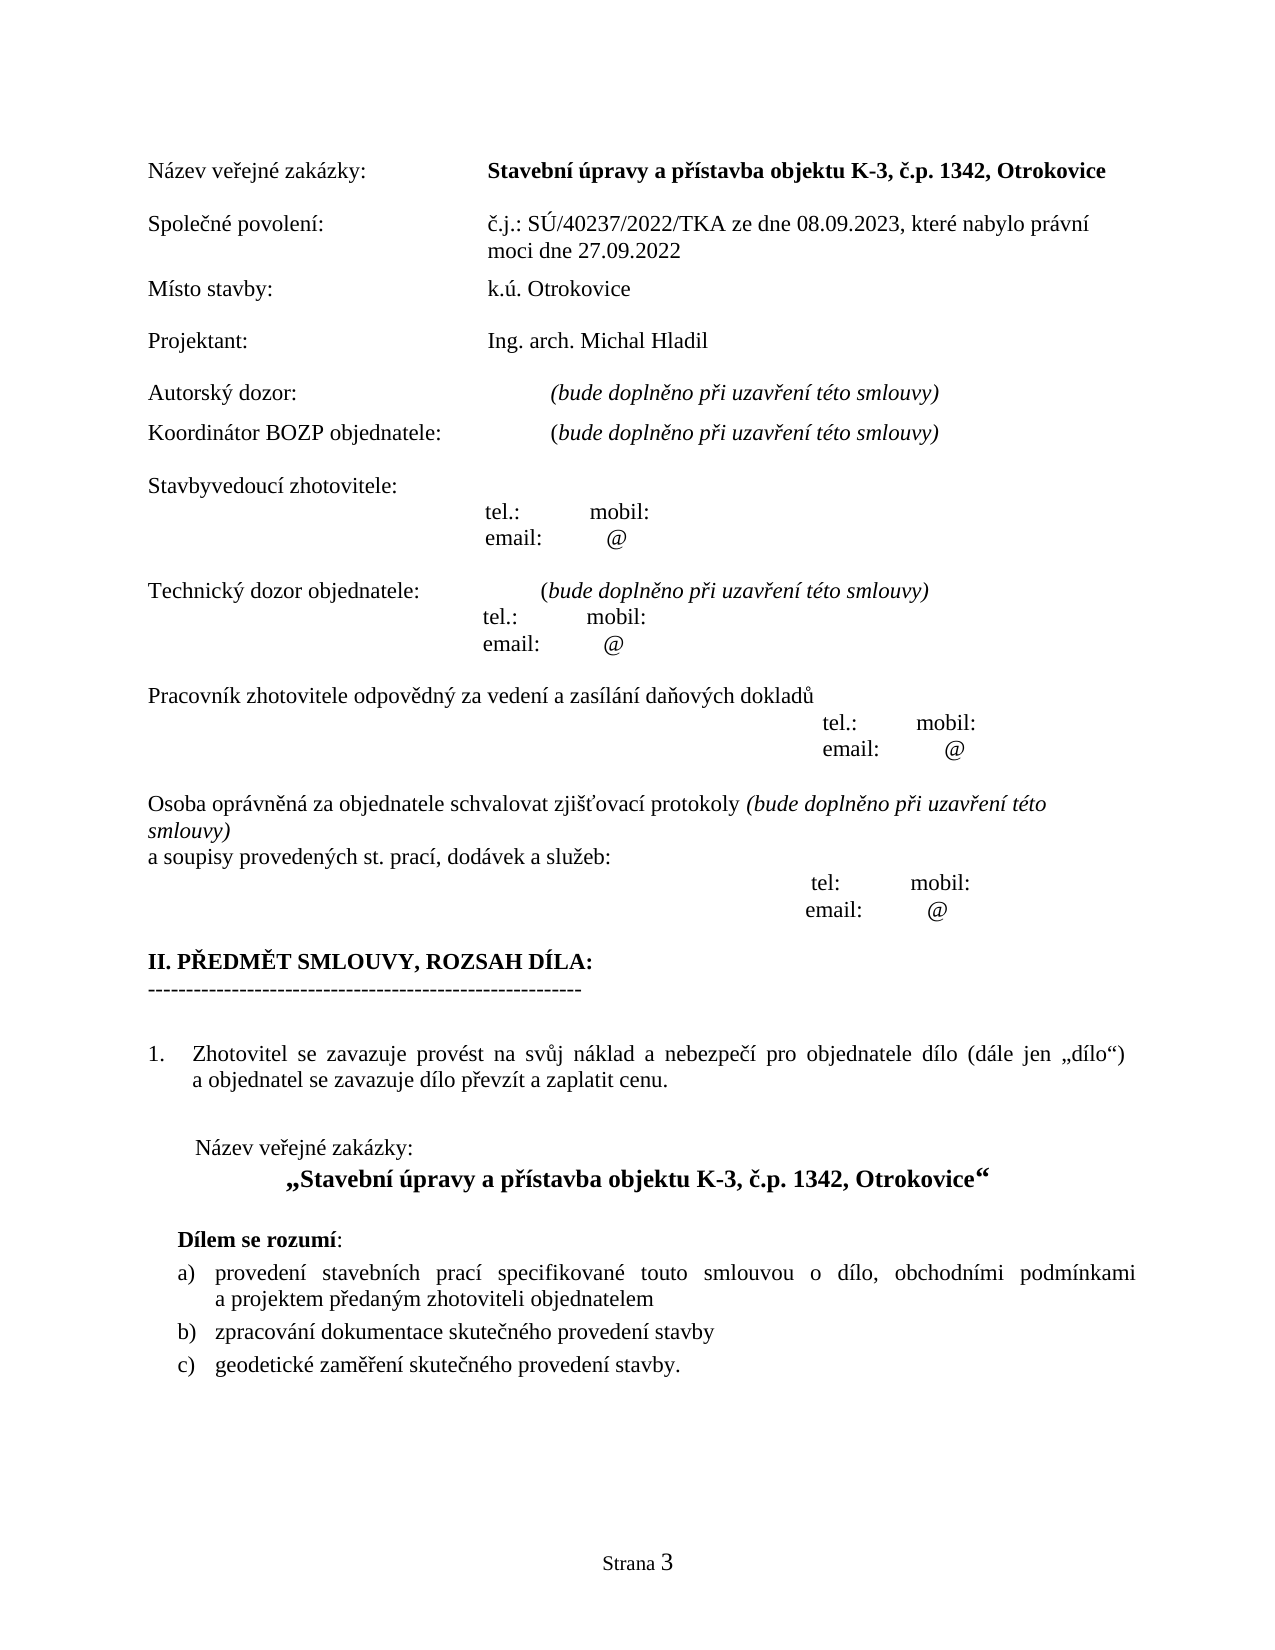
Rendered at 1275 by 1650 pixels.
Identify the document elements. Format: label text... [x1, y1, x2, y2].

text tel.: mobil: [148, 709, 1127, 735]
text Projektant: Ing. arch. Michal Hladil [148, 327, 1127, 354]
text --------------------------------------------------------- [148, 975, 1137, 1001]
text Místo stavby: k.ú. Otrokovice [148, 276, 1127, 302]
text email: @ [148, 896, 1137, 922]
text Pracovník zhotovitele odpovědný za vedení a zasílání daňových dokladů [148, 682, 1127, 709]
text tel: mobil: [148, 869, 1137, 896]
text email: @ [443, 630, 1137, 656]
text Název veřejné zakázky: [103, 1134, 1137, 1160]
text Stavbyvedoucí zhotovitele: [148, 472, 1127, 498]
list provedení stavebních prací specifikované touto smlouvou o dílo, obchodními podmínkami a projektem předaným zhotoviteli objednatelem [177, 1259, 1137, 1312]
text Společné povolení: č.j.: SÚ/40237/2022/TKA ze dne 08.09.2023, které nabylo právní moci dne 27.09.2022 [148, 210, 1127, 263]
text „Stavební úpravy a přístavba objektu K-3, č.p. 1342, Otrokovice“ [148, 1160, 1127, 1194]
text Název veřejné zakázky: Stavební úpravy a přístavba objektu K-3, č.p. 1342, Otrokovice [148, 158, 1127, 184]
text a soupisy provedených st. prací, dodávek a služeb: [148, 843, 1137, 869]
text Koordinátor BOZP objednatele: (bude doplněno při uzavření této smlouvy) [148, 419, 1127, 445]
text Dílem se rozumí: [177, 1226, 1137, 1253]
list zpracování dokumentace skutečného provedení stavby [177, 1318, 1137, 1344]
text tel.: mobil: [443, 603, 1137, 630]
text email: @ [148, 524, 1127, 551]
text email: @ [148, 735, 1127, 762]
list geodetické zaměření skutečného provedení stavby. [177, 1351, 1137, 1377]
text tel.: mobil: [148, 498, 1127, 524]
text Autorský dozor: (bude doplněno při uzavření této smlouvy) [148, 379, 1127, 406]
text II. PŘEDMĚT SMLOUVY, ROZSAH DÍLA: [148, 948, 1137, 975]
text Osoba oprávněná za objednatele schvalovat zjišťovací protokoly (bude doplněno při uzavření této smlouvy) [148, 790, 1137, 843]
list Zhotovitel se zavazuje provést na svůj náklad a nebezpečí pro objednatele dílo (dále jen „dílo“) a objednatel se zavazuje dílo převzít a zaplatit cenu. [148, 1040, 1127, 1093]
text Technický dozor objednatele: (bude doplněno při uzavření této smlouvy) [148, 577, 1127, 603]
